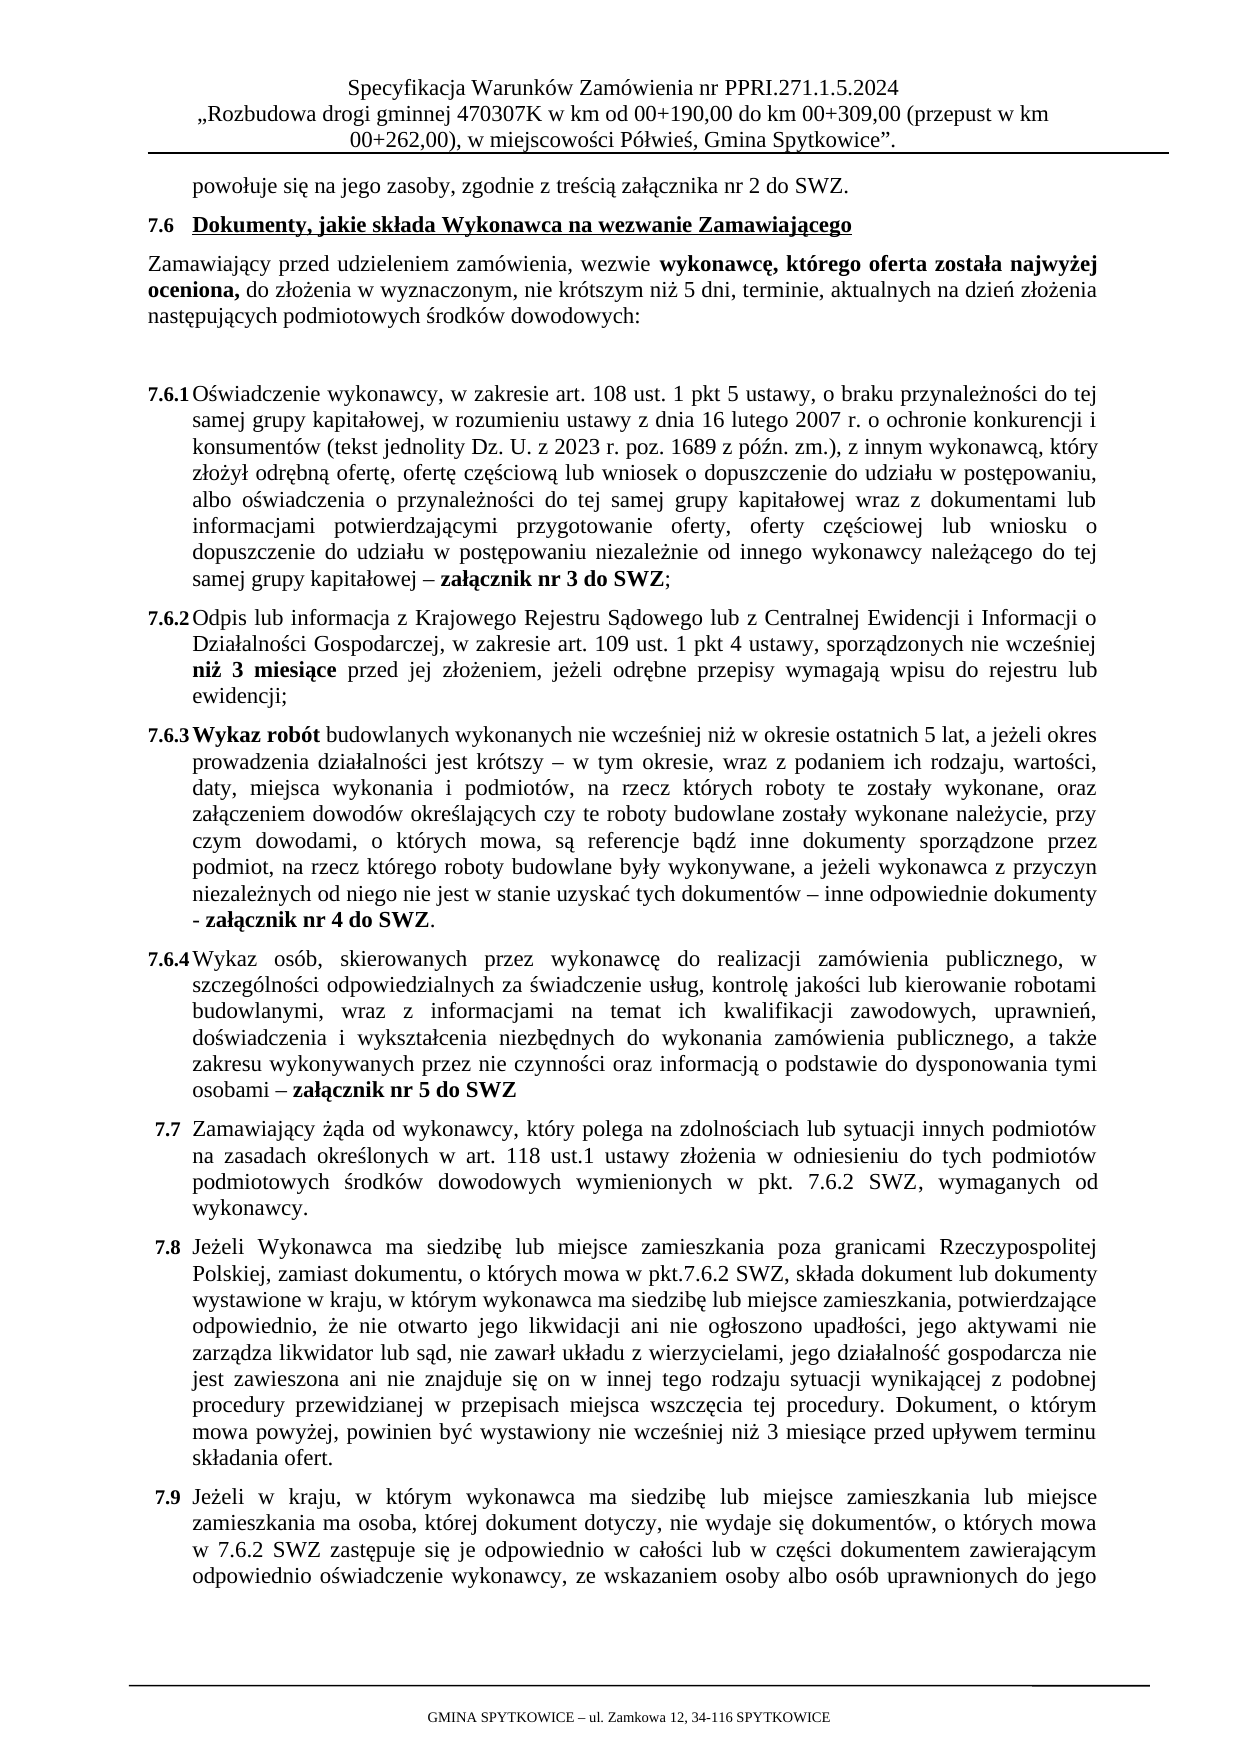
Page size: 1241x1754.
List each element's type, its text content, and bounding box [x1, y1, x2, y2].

text Zamawiający przed udzieleniem zamówienia, wezwie wykonawcę, którego oferta została najwyżej oceniona, do złożenia w wyznaczonym, nie krótszym niż 5 dni, terminie, aktualnych na dzień złożenia następujących podmiotowych środków dowodowych: [148, 250, 1098, 329]
list Jeżeli Wykonawca ma siedzibę lub miejsce zamieszkania poza granicami Rzeczypospolitej Polskiej, zamiast dokumentu, o których mowa w pkt.7.6.2 SWZ, składa dokument lub dokumenty wystawione w kraju, w którym wykonawca ma siedzibę lub miejsce zamieszkania, potwierdzające odpowiednio, że nie otwarto jego likwidacji ani nie ogłoszono upadłości, jego aktywami nie zarządza likwidator lub sąd, nie zawarł układu z wierzycielami, jego działalność gospodarcza nie jest zawieszona ani nie znajduje się on w innej tego rodzaju sytuacji wynikającej z podobnej procedury przewidzianej w przepisach miejsca wszczęcia tej procedury. Dokument, o którym mowa powyżej, powinien być wystawiony nie wcześniej niż 3 miesiące przed upływem terminu składania ofert. [154, 1233, 1098, 1471]
list Oświadczenie wykonawcy, w zakresie art. 108 ust. 1 pkt 5 ustawy, o braku przynależności do tej samej grupy kapitałowej, w rozumieniu ustawy z dnia 16 lutego 2007 r. o ochronie konkurencji i konsumentów (tekst jednolity Dz. U. z 2023 r. poz. 1689 z późn. zm.), z innym wykonawcą, który złożył odrębną ofertę, ofertę częściową lub wniosek o dopuszczenie do udziału w postępowaniu, albo oświadczenia o przynależności do tej samej grupy kapitałowej wraz z dokumentami lub informacjami potwierdzającymi przygotowanie oferty, oferty częściowej lub wniosku o dopuszczenie do udziału w postępowaniu niezależnie od innego wykonawcy należącego do tej samej grupy kapitałowej – załącznik nr 3 do SWZ; [148, 380, 1098, 591]
list Dokumenty, jakie składa Wykonawca na wezwanie Zamawiającego [148, 211, 1098, 237]
list Wykaz osób, skierowanych przez wykonawcę do realizacji zamówienia publicznego, w szczególności odpowiedzialnych za świadczenie usług, kontrolę jakości lub kierowanie robotami budowlanymi, wraz z informacjami na temat ich kwalifikacji zawodowych, uprawnień, doświadczenia i wykształcenia niezbędnych do wykonania zamówienia publicznego, a także zakresu wykonywanych przez nie czynności oraz informacją o podstawie do dysponowania tymi osobami – załącznik nr 5 do SWZ [148, 945, 1098, 1103]
list Odpis lub informacja z Krajowego Rejestru Sądowego lub z Centralnej Ewidencji i Informacji o Działalności Gospodarczej, w zakresie art. 109 ust. 1 pkt 4 ustawy, sporządzonych nie wcześniej niż 3 miesiące przed jej złożeniem, jeżeli odrębne przepisy wymagają wpisu do rejestru lub ewidencji; [148, 603, 1098, 709]
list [154, 1483, 1098, 1588]
list Wykaz robót budowlanych wykonanych nie wcześniej niż w okresie ostatnich 5 lat, a jeżeli okres prowadzenia działalności jest krótszy – w tym okresie, wraz z podaniem ich rodzaju, wartości, daty, miejsca wykonania i podmiotów, na rzecz których roboty te zostały wykonane, oraz załączeniem dowodów określających czy te roboty budowlane zostały wykonane należycie, przy czym dowodami, o których mowa, są referencje bądź inne dokumenty sporządzone przez podmiot, na rzecz którego roboty budowlane były wykonywane, a jeżeli wykonawca z przyczyn niezależnych od niego nie jest w stanie uzyskać tych dokumentów – inne odpowiednie dokumenty - załącznik nr 4 do SWZ. [148, 721, 1098, 932]
list Zamawiający żąda od wykonawcy, który polega na zdolnościach lub sytuacji innych podmiotów na zasadach określonych w art. 118 ust.1 ustawy złożenia w odniesieniu do tych podmiotów podmiotowych środków dowodowych wymienionych w pkt. 7.6.2 SWZ, wymaganych od wykonawcy. [154, 1115, 1098, 1221]
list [148, 172, 1098, 198]
